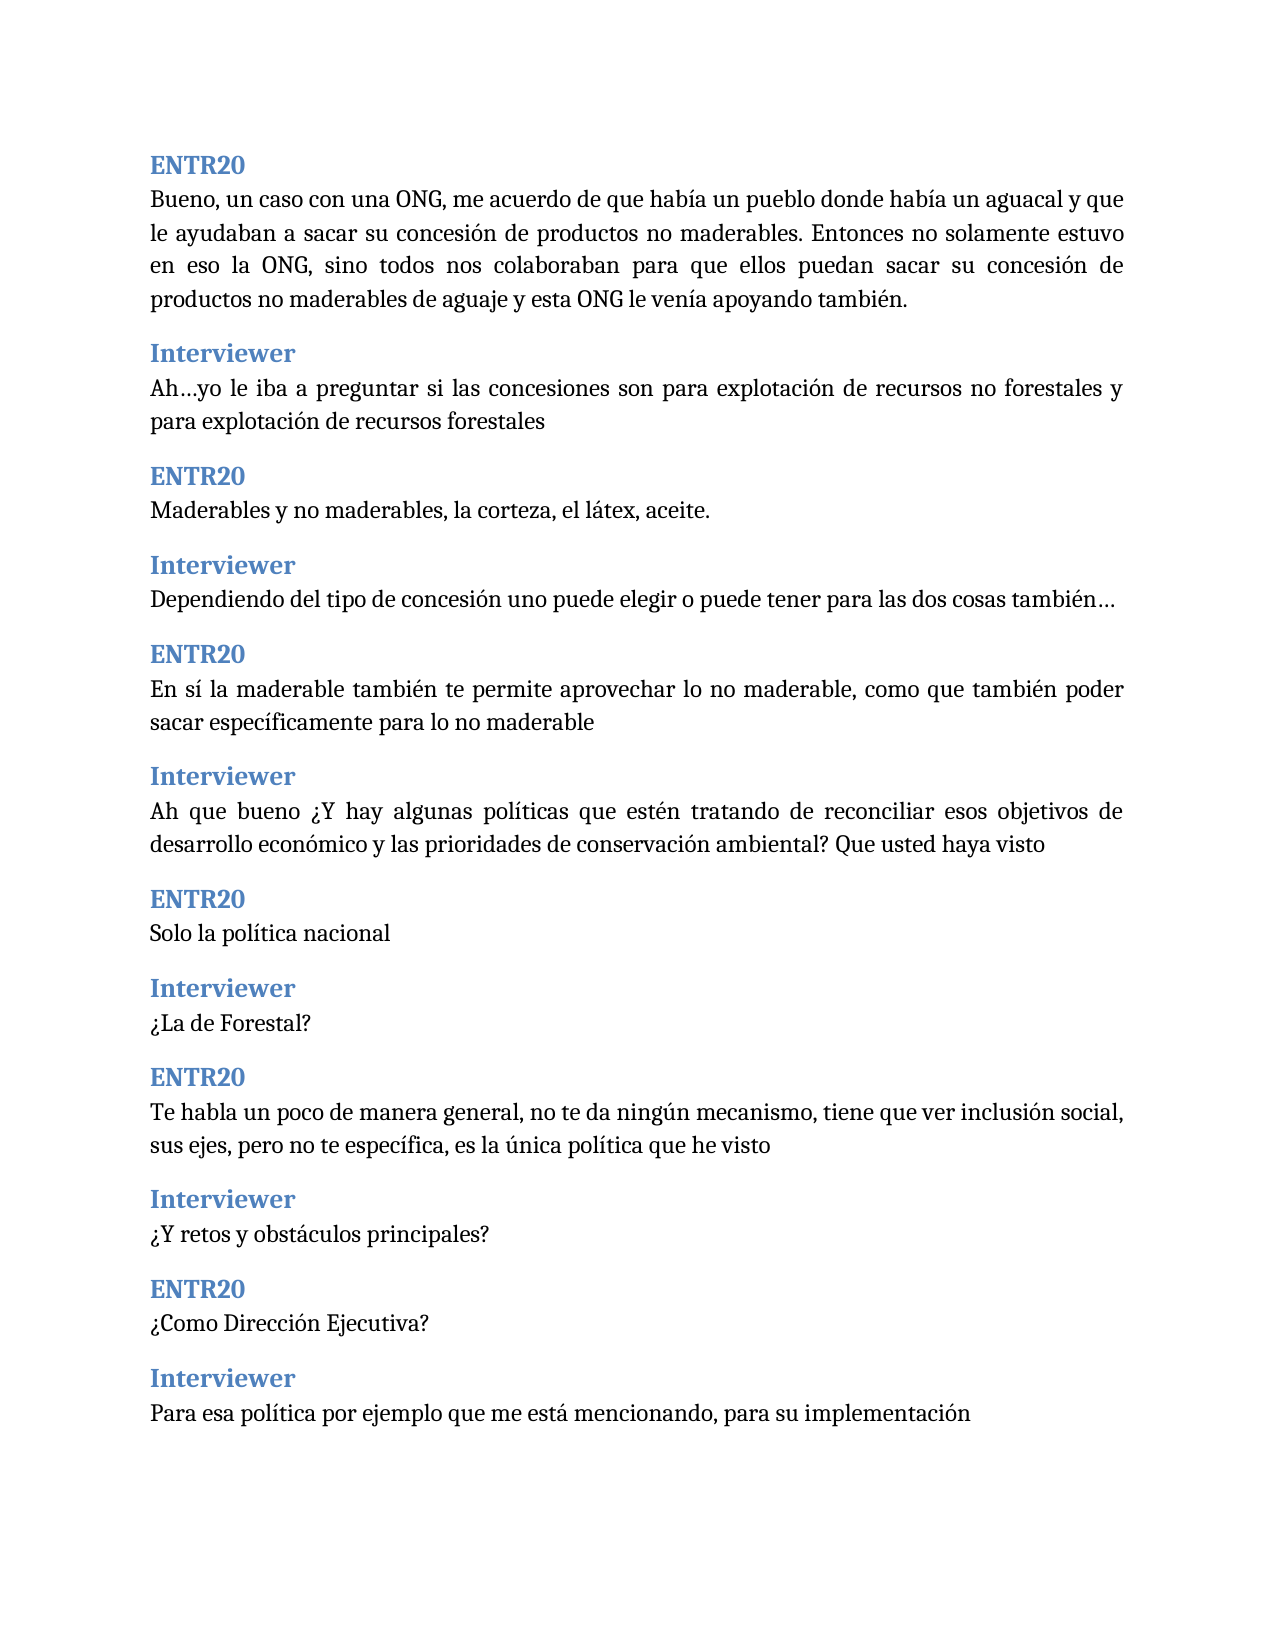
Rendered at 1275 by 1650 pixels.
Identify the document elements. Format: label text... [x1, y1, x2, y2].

text ENTR20 En sí la maderable también te permite aprovechar lo no maderable, como que también poder sacar específicamente para lo no maderable [150, 639, 1125, 736]
text ENTR20 Solo la política nacional [150, 884, 1125, 948]
text Interviewer Ah que bueno ¿Y hay algunas políticas que estén tratando de reconciliar esos objetivos de desarrollo económico y las prioridades de conservación ambiental? Que usted haya visto [150, 761, 1125, 859]
text ENTR20 Bueno, un caso con una ONG, me acuerdo de que había un pueblo donde había un aguacal y que le ayudaban a sacar su concesión de productos no maderables. Entonces no solamente estuvo en eso la ONG, sino todos nos colaboraban para que ellos puedan sacar su concesión de productos no maderables de aguaje y esta ONG le venía apoyando también. [150, 150, 1125, 313]
text Interviewer Para esa política por ejemplo que me está mencionando, para su implementación [150, 1363, 1125, 1427]
text ENTR20 Maderables y no maderables, la corteza, el látex, aceite. [150, 461, 1125, 525]
text Interviewer Dependiendo del tipo de concesión uno puede elegir o puede tener para las dos cosas también… [150, 550, 1125, 614]
text ENTR20 ¿Como Dirección Ejecutiva? [150, 1274, 1125, 1338]
text Interviewer ¿La de Forestal? [150, 973, 1125, 1037]
text Interviewer Ah…yo le iba a preguntar si las concesiones son para explotación de recursos no forestales y para explotación de recursos forestales [150, 338, 1125, 436]
text Interviewer ¿Y retos y obstáculos principales? [150, 1184, 1125, 1249]
text ENTR20 Te habla un poco de manera general, no te da ningún mecanismo, tiene que ver inclusión social, sus ejes, pero no te específica, es la única política que he visto [150, 1062, 1125, 1159]
